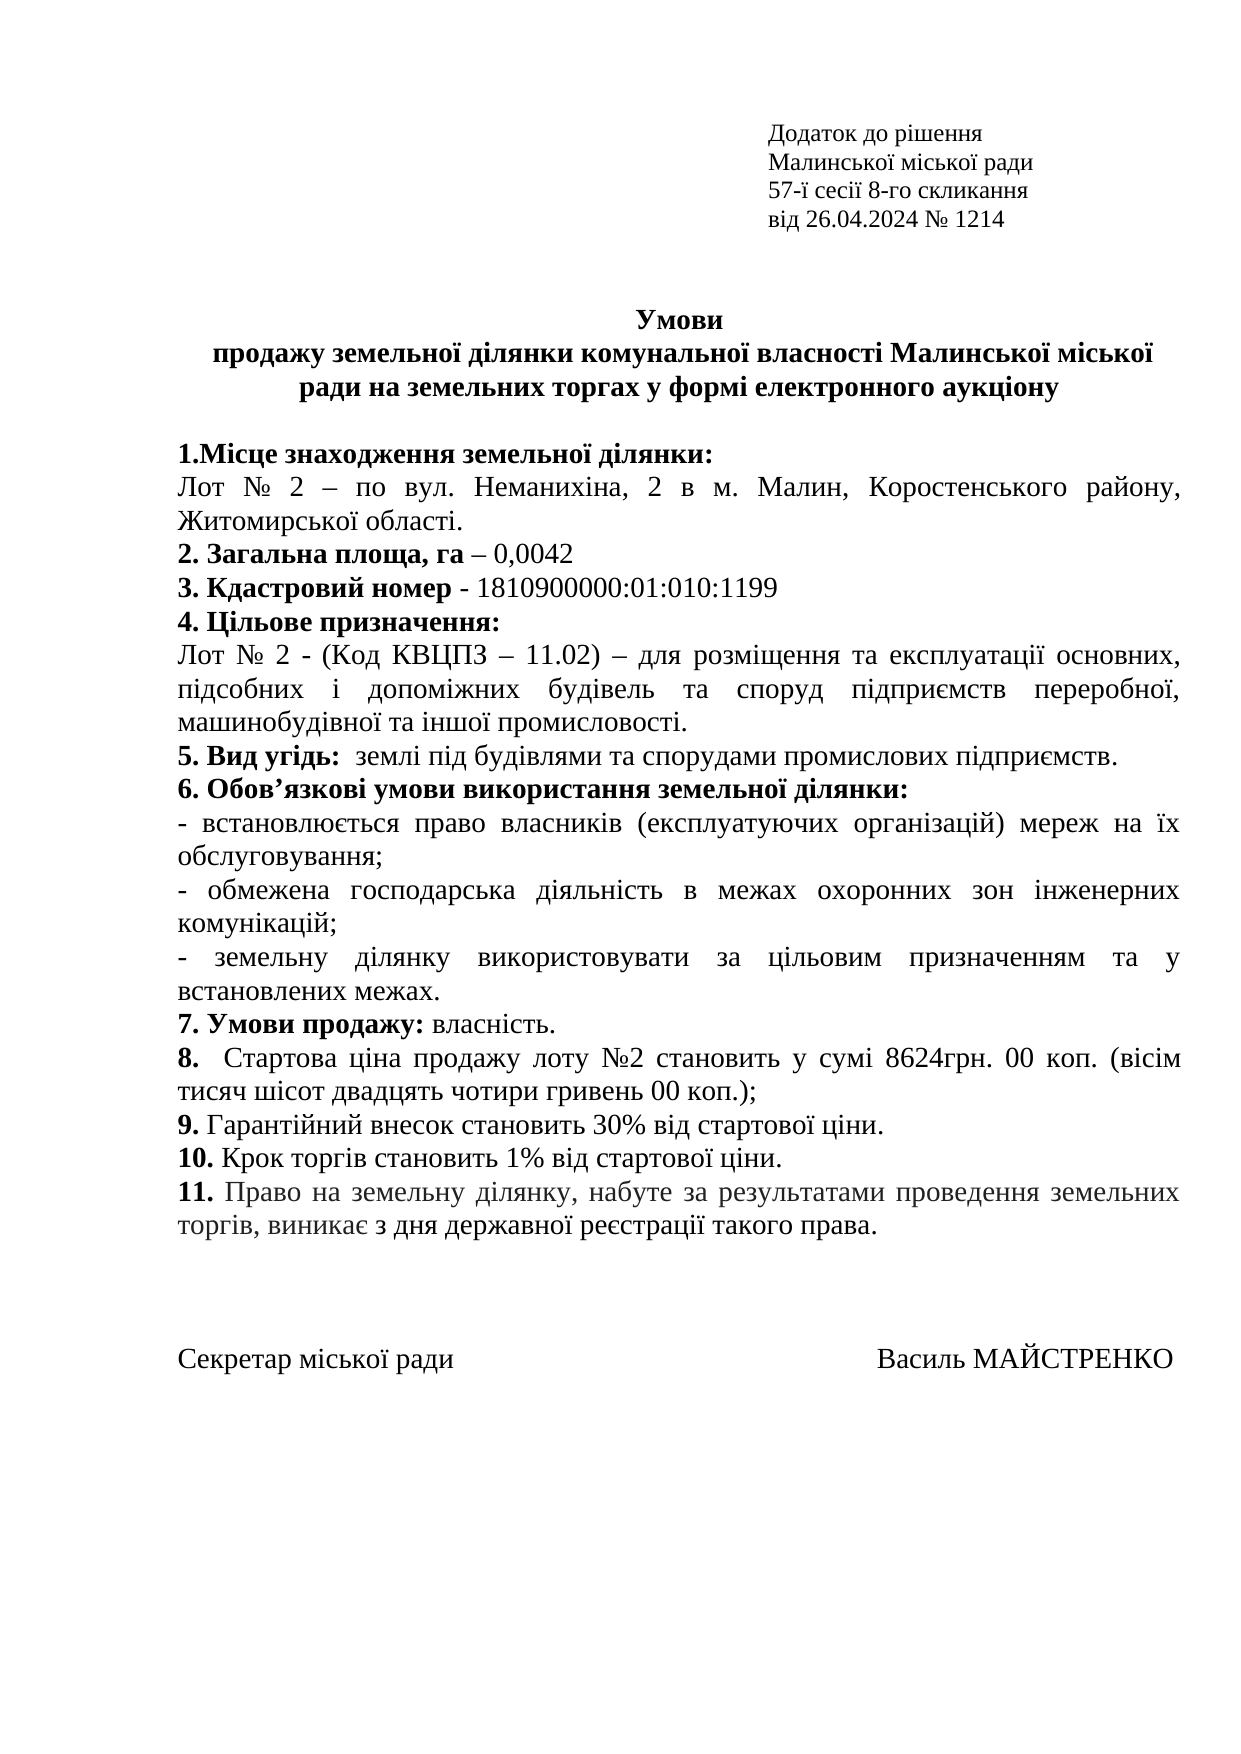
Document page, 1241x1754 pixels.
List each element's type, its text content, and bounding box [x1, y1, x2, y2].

text 4. Цільове призначення: [177, 604, 1181, 637]
text 7. Умови продажу: власність. [177, 1006, 1181, 1040]
text 11. Право на земельну ділянку, набуте за результатами проведення земельних торгів, виникає з дня державної реєстрації такого права. [177, 1174, 1181, 1241]
text 57-ї сесії 8-го скликання [768, 176, 1181, 204]
text - земельну ділянку використовувати за цільовим призначенням та у встановлених межах. [177, 939, 1181, 1006]
text - встановлюється право власників (експлуатуючих організацій) мереж на їх обслуговування; [177, 805, 1181, 872]
text 6. Обов’язкові умови використання земельної ділянки: [177, 771, 1181, 805]
text 2. Загальна площа, га – 0,0042 [177, 537, 1181, 570]
text 10. Крок торгів становить 1% від стартової ціни. [177, 1140, 1181, 1174]
text від 26.04.2024 № 1214 [768, 204, 1181, 233]
text Додаток до рішення [768, 118, 1181, 147]
text Секретар міської ради Василь МАЙСТРЕНКО [177, 1342, 1181, 1375]
text - обмежена господарська діяльність в межах охоронних зон інженерних комунікацій; [177, 872, 1181, 939]
text 9. Гарантійний внесок становить 30% від стартової ціни. [177, 1107, 1181, 1140]
text продажу земельної ділянки комунальної власності Малинської міської ради на земельних торгах у формі електронного аукціону [177, 335, 1181, 402]
text Малинської міської ради [768, 147, 1181, 176]
text Умови [177, 302, 1181, 335]
text Лот № 2 – по вул. Неманихіна, 2 в м. Малин, Коростенського району, Житомирської області. [177, 469, 1181, 537]
text 3. Кдастровий номер - 1810900000:01:010:1199 [177, 570, 1181, 604]
text Лот № 2 - (Код КВЦПЗ – 11.02) – для розміщення та експлуатації основних, підсобних і допоміжних будівель та споруд підприємств переробної, машинобудівної та іншої промисловості. [177, 637, 1181, 738]
text 5. Вид угідь: землі під будівлями та спорудами промислових підприємств. [177, 738, 1181, 771]
text 8. Стартова ціна продажу лоту №2 становить у сумі 8624грн. 00 коп. (вісім тисяч шісот двадцять чотири гривень 00 коп.); [177, 1040, 1181, 1107]
text 1.Місце знаходження земельної ділянки: [177, 436, 1181, 469]
